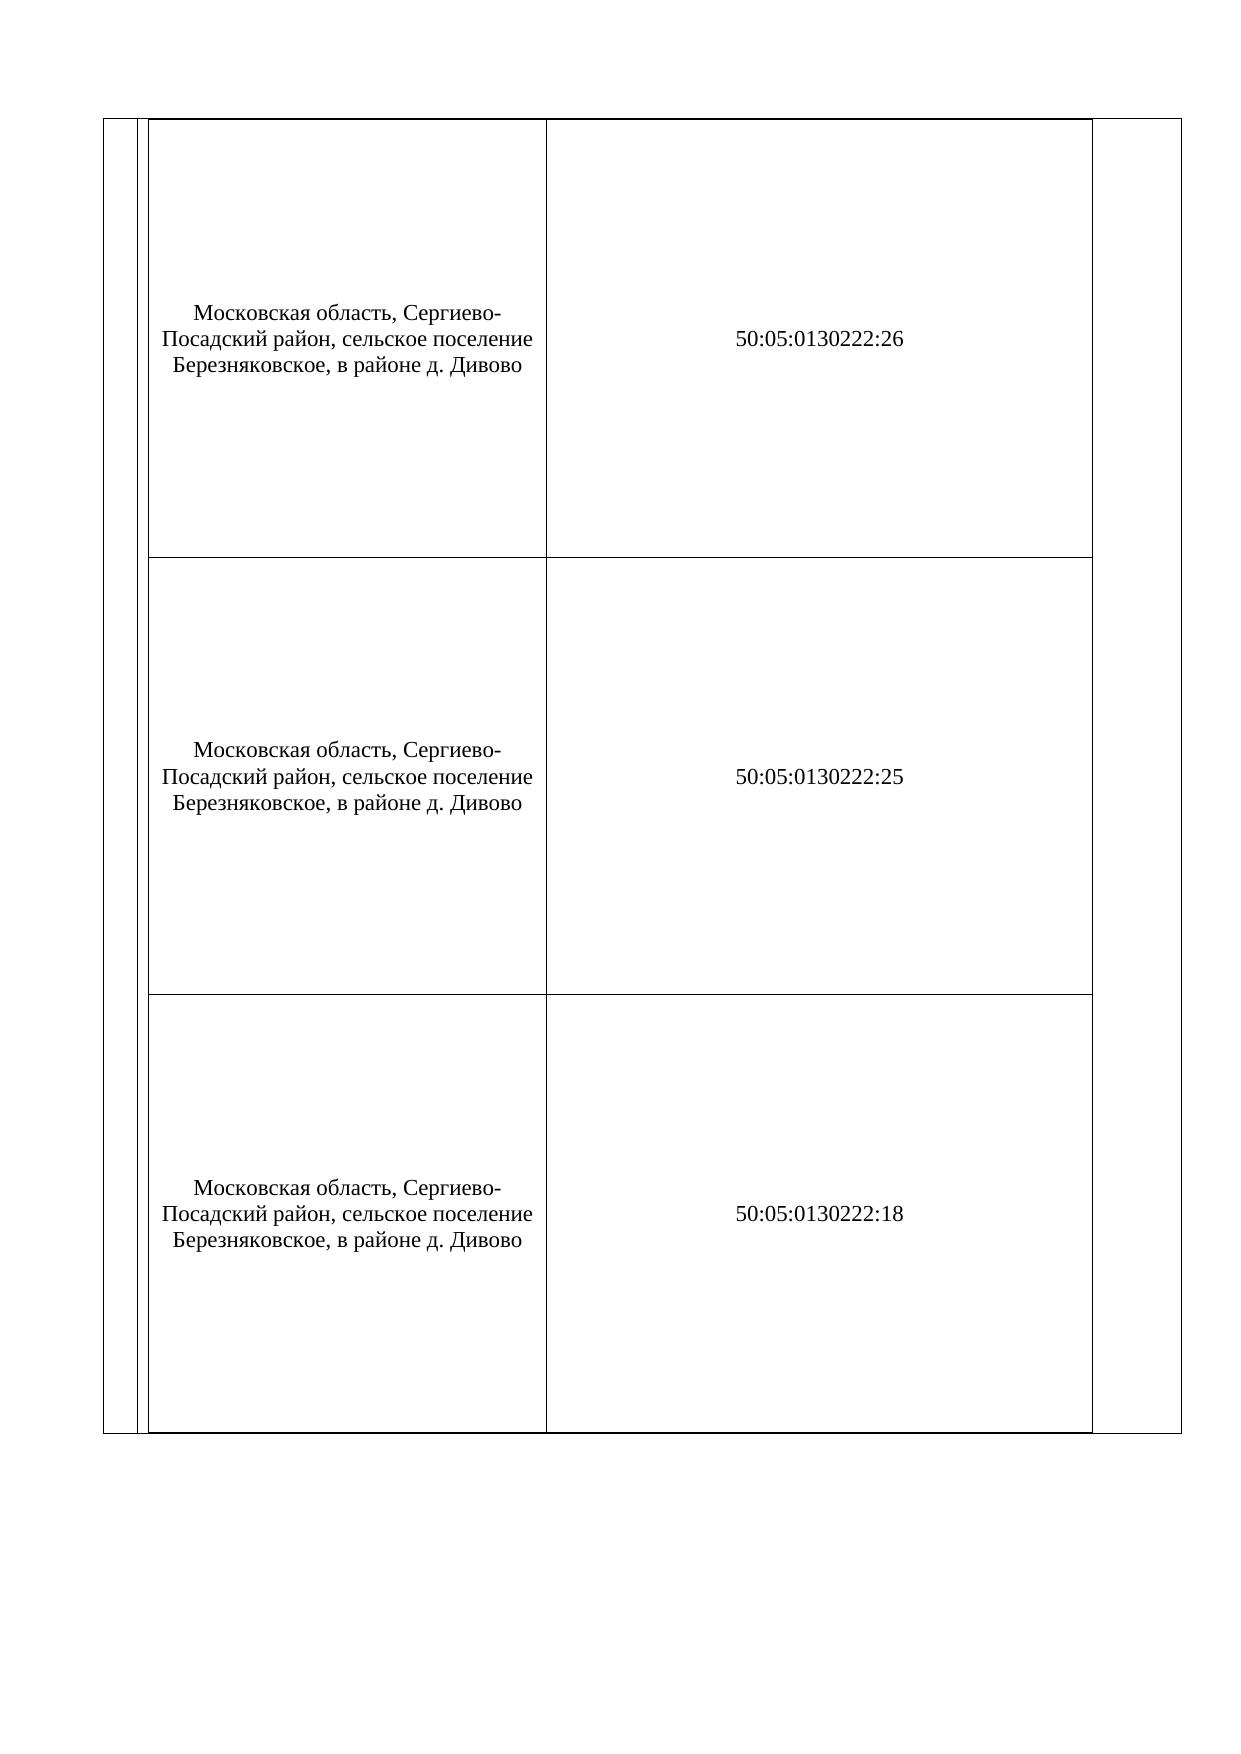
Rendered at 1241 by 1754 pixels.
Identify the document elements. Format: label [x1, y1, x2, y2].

table_cell [1093, 119, 1181, 1433]
table_cell [149, 120, 546, 557]
table_cell [149, 995, 546, 1432]
table_cell [547, 558, 1092, 994]
table_cell [149, 558, 546, 994]
table_cell [138, 119, 148, 1433]
table_cell [547, 995, 1092, 1432]
table_cell [547, 120, 1092, 557]
table_cell [104, 119, 137, 1433]
